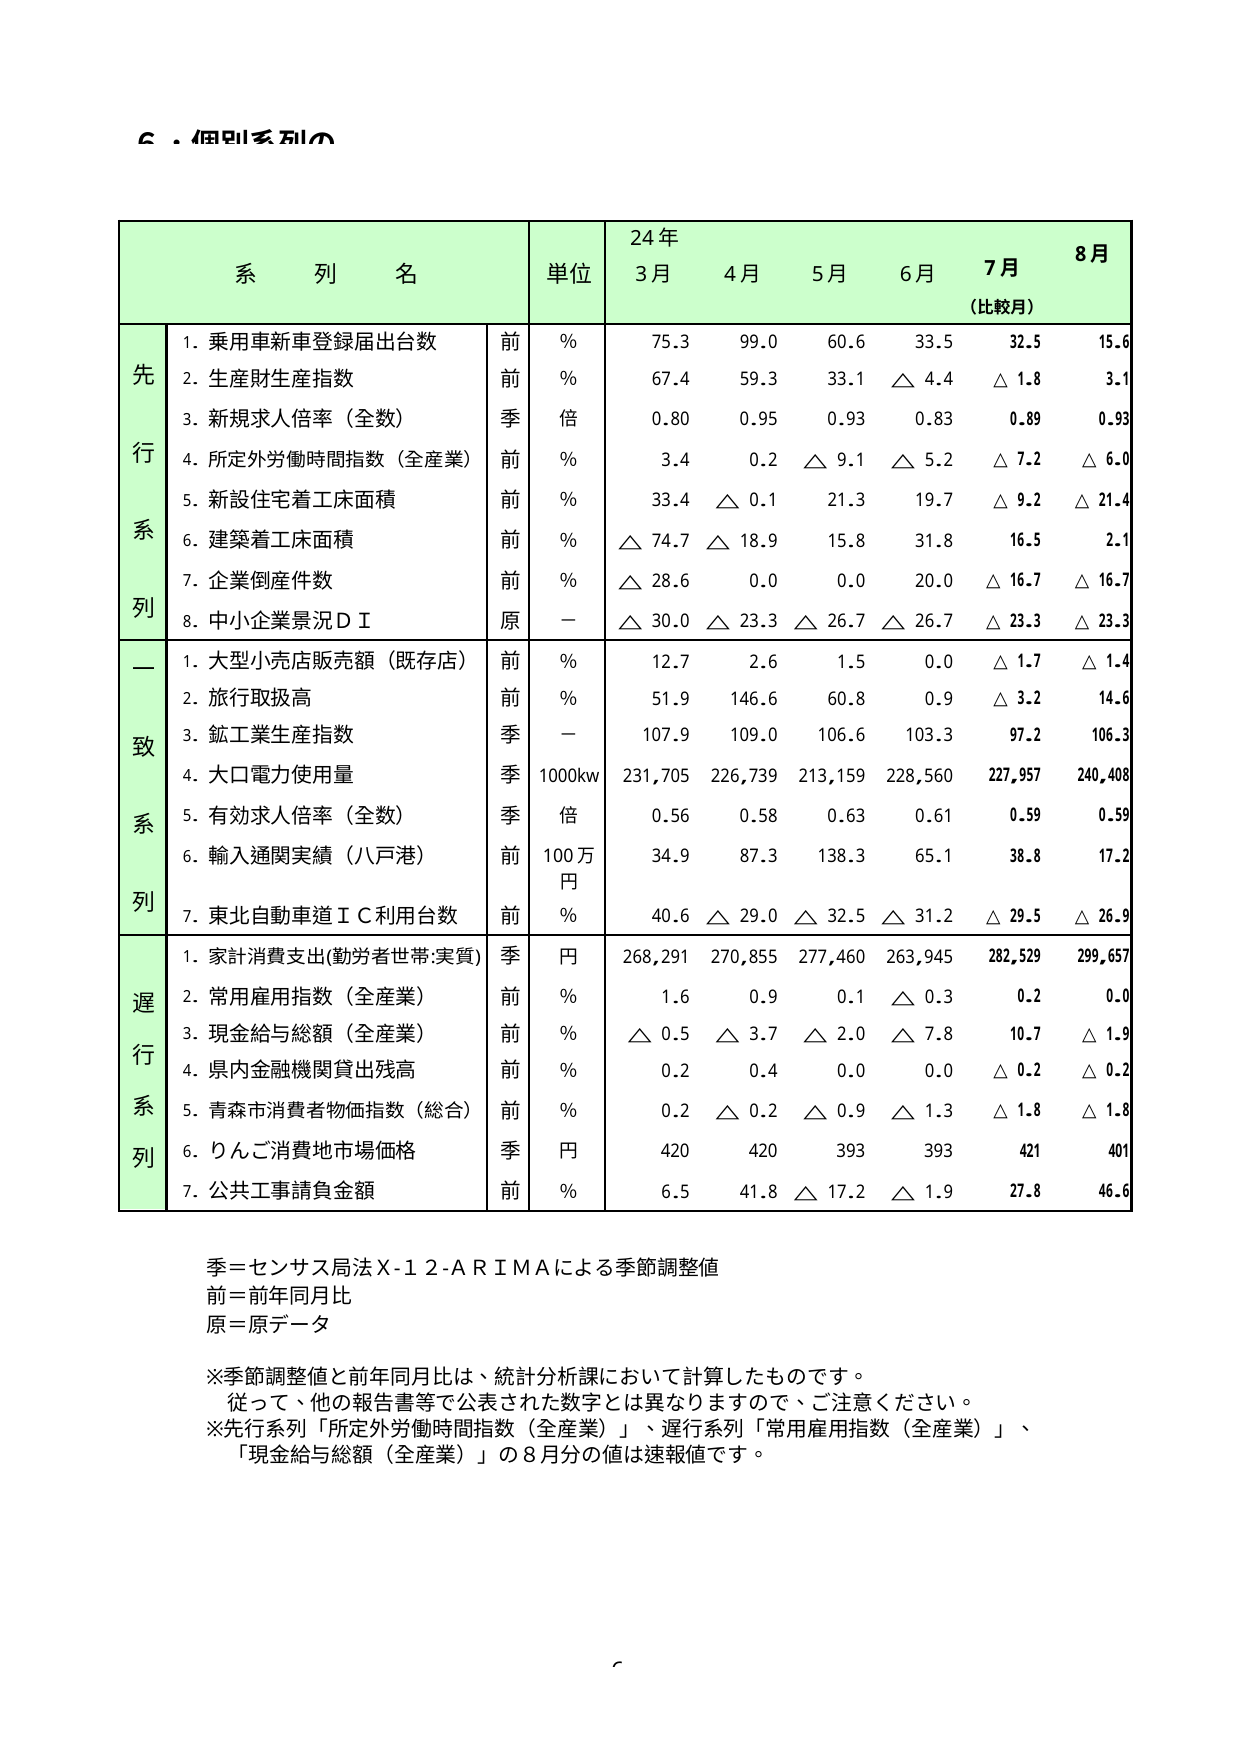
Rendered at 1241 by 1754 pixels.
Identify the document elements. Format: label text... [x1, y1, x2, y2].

table_cell △ 32.5 [788, 894, 875, 934]
table_cell △ 1.8 [955, 1088, 1052, 1129]
table_cell 393 [788, 1129, 875, 1169]
table_cell 有効求人倍率（全数） [203, 793, 486, 834]
table_cell △ 0.2 [700, 1088, 788, 1129]
table_cell 106.3 [1052, 714, 1130, 753]
table_cell 0.4 [700, 1050, 788, 1088]
table_cell 前 [488, 437, 528, 477]
table_cell ％ [530, 518, 604, 558]
table_cell ％ [530, 558, 604, 599]
table_cell 2. [168, 974, 202, 1013]
text 原＝原データ [206, 1310, 1159, 1338]
table_cell 1. [168, 641, 202, 678]
table_cell △ 23.3 [700, 599, 788, 639]
table_cell 60.8 [788, 678, 875, 714]
table_cell 季 [488, 936, 528, 974]
table_cell 3.4 [606, 437, 700, 477]
table_cell 0.0 [788, 558, 875, 599]
table_cell 0.0 [875, 641, 955, 678]
table_cell 106.6 [788, 714, 875, 753]
table_cell 前 [488, 1088, 528, 1129]
table_cell 季 [488, 1129, 528, 1169]
table_cell △ 9.2 [955, 478, 1052, 518]
table_cell 38.8 [955, 834, 1052, 894]
table_cell 前 [488, 678, 528, 714]
table_cell 倍 [530, 793, 604, 834]
table_cell 107.9 [606, 714, 700, 753]
table_cell 前 [488, 894, 528, 934]
table_cell 270,855 [700, 936, 788, 974]
table_cell 0.95 [700, 397, 788, 437]
table_cell 0.0 [1052, 974, 1130, 1013]
table_header 8月 [1052, 222, 1130, 323]
table_cell 前 [488, 641, 528, 678]
table_cell 企業倒産件数 [203, 558, 486, 599]
table_cell △ 21.4 [1052, 478, 1130, 518]
text ※先行系列「所定外労働時間指数（全産業）」、遅行系列「常用雇用指数（全産業）」、 [206, 1416, 1159, 1441]
table_cell 円 [530, 936, 604, 974]
table_cell 20.0 [875, 558, 955, 599]
table_cell 277,460 [788, 936, 875, 974]
table_cell 前 [488, 518, 528, 558]
table_cell △ 1.4 [1052, 641, 1130, 678]
table_cell △ 29.5 [955, 894, 1052, 934]
table_cell 1.6 [606, 974, 700, 1013]
table_cell 中小企業景況ＤＩ [203, 599, 486, 639]
table_cell 10.7 [955, 1013, 1052, 1050]
table_cell 0.61 [875, 793, 955, 834]
table_cell 33.1 [788, 358, 875, 397]
table_cell 51.9 [606, 678, 700, 714]
table_cell 3.1 [1052, 358, 1130, 397]
table_cell 5. [168, 793, 202, 834]
table_cell 1. [168, 936, 202, 974]
table_cell 0.2 [606, 1088, 700, 1129]
table_cell △ 1.9 [1052, 1013, 1130, 1050]
table_cell 1.5 [788, 641, 875, 678]
table_cell 遅行系列 [120, 936, 165, 1209]
table_cell 14.6 [1052, 678, 1130, 714]
table_cell △ 17.2 [788, 1169, 875, 1209]
table_cell △ 7.2 [955, 437, 1052, 477]
table_cell 4. [168, 1050, 202, 1088]
table_cell 倍 [530, 397, 604, 437]
table_cell △ 29.0 [700, 894, 788, 934]
table_cell △ 74.7 [606, 518, 700, 558]
table_cell 0.93 [788, 397, 875, 437]
table_cell △ 1.8 [1052, 1088, 1130, 1129]
table_cell 12.7 [606, 641, 700, 678]
table_cell 前 [488, 974, 528, 1013]
table_cell △ 6.0 [1052, 437, 1130, 477]
table_cell 季 [488, 793, 528, 834]
table_cell △ 16.7 [1052, 558, 1130, 599]
table_cell 3. [168, 397, 202, 437]
table_cell 67.4 [606, 358, 700, 397]
table_cell △ 0.2 [955, 1050, 1052, 1088]
table_cell 138.3 [788, 834, 875, 894]
table_cell ％ [530, 641, 604, 678]
table_cell 7. [168, 558, 202, 599]
table_cell △ 1.8 [955, 358, 1052, 397]
table_cell 16.5 [955, 518, 1052, 558]
table_cell 建築着工床面積 [203, 518, 486, 558]
table_cell ％ [530, 1050, 604, 1088]
table_cell △ 2.0 [788, 1013, 875, 1050]
table_cell 34.9 [606, 834, 700, 894]
table_cell 季 [488, 714, 528, 753]
table_cell 5. [168, 478, 202, 518]
table_cell 0.0 [700, 558, 788, 599]
table_cell 原 [488, 599, 528, 639]
table_cell △ 5.2 [875, 437, 955, 477]
table_cell ％ [530, 1013, 604, 1050]
table_cell 103.3 [875, 714, 955, 753]
table_cell 新設住宅着工床面積 [203, 478, 486, 518]
table_cell 99.0 [700, 325, 788, 358]
table_cell 282,529 [955, 936, 1052, 974]
table_cell 0.2 [700, 437, 788, 477]
table_cell 27.8 [955, 1169, 1052, 1209]
table_cell 59.3 [700, 358, 788, 397]
table_cell 6.5 [606, 1169, 700, 1209]
table_cell 33.5 [875, 325, 955, 358]
text 従って、他の報告書等で公表された数字とは異なりますので、ご注意ください。 [227, 1390, 1159, 1416]
table_cell 0.0 [875, 1050, 955, 1088]
table_cell △ 26.7 [788, 599, 875, 639]
table_cell 1. [168, 325, 202, 358]
table_cell 5. [168, 1088, 202, 1129]
table_cell △ 30.0 [606, 599, 700, 639]
table_cell 17.2 [1052, 834, 1130, 894]
table_cell ％ [530, 1169, 604, 1209]
table_cell 7. [168, 1169, 202, 1209]
table_cell 県内金融機関貸出残高 [203, 1050, 486, 1088]
table_cell 299,657 [1052, 936, 1130, 974]
table_cell △ 0.5 [606, 1013, 700, 1050]
table_cell 41.8 [700, 1169, 788, 1209]
table_cell 0.9 [700, 974, 788, 1013]
table_cell 季 [488, 753, 528, 793]
table_cell ％ [530, 358, 604, 397]
table_cell △ 18.9 [700, 518, 788, 558]
table_cell ％ [530, 894, 604, 934]
table_cell 227,957 [955, 753, 1052, 793]
table_cell 東北自動車道ＩＣ利用台数 [203, 894, 486, 934]
table_cell △ 1.3 [875, 1088, 955, 1129]
table_header 系 列 名 [120, 222, 528, 323]
table_cell △ 26.7 [875, 599, 955, 639]
table_cell △ 16.7 [955, 558, 1052, 599]
table_cell 32.5 [955, 325, 1052, 358]
table_cell 393 [875, 1129, 955, 1169]
table_cell △ 1.9 [875, 1169, 955, 1209]
table_cell 新規求人倍率（全数） [203, 397, 486, 437]
table_cell 15.6 [1052, 325, 1130, 358]
table_cell 前 [488, 325, 528, 358]
table_cell 青森市消費者物価指数（総合） [203, 1088, 486, 1129]
table_cell 現金給与総額（全産業） [203, 1013, 486, 1050]
table_cell 公共工事請負金額 [203, 1169, 486, 1209]
table_header 6月 [875, 222, 955, 323]
table_cell 75.3 [606, 325, 700, 358]
table_cell 33.4 [606, 478, 700, 518]
table_cell 15.8 [788, 518, 875, 558]
text ※季節調整値と前年同月比は、統計分析課において計算したものです。 [206, 1363, 1159, 1390]
table_cell 一致系 列 [120, 641, 165, 934]
table_cell △ 23.3 [955, 599, 1052, 639]
table_cell 65.1 [875, 834, 955, 894]
table_cell 前 [488, 558, 528, 599]
table_cell ％ [530, 478, 604, 518]
table_cell △ 31.2 [875, 894, 955, 934]
table_cell △ 9.1 [788, 437, 875, 477]
table_cell 228,560 [875, 753, 955, 793]
table_cell △ 23.3 [1052, 599, 1130, 639]
table_cell 420 [606, 1129, 700, 1169]
table_cell 2. [168, 678, 202, 714]
table_cell 0.59 [955, 793, 1052, 834]
table_cell 6. [168, 834, 202, 894]
text 季＝センサス局法Ｘ-１２-ＡＲＩＭＡによる季節調整値前＝前年同月比 [206, 1253, 732, 1310]
table_cell 3. [168, 714, 202, 753]
table_cell 乗用車新車登録届出台数 [203, 325, 486, 358]
table_cell 97.2 [955, 714, 1052, 753]
table_cell 19.7 [875, 478, 955, 518]
table_cell 0.83 [875, 397, 955, 437]
table_cell 46.6 [1052, 1169, 1130, 1209]
table_cell △ 3.7 [700, 1013, 788, 1050]
table_cell － [530, 714, 604, 753]
table_cell 421 [955, 1129, 1052, 1169]
table_cell △ 0.9 [788, 1088, 875, 1129]
table_cell りんご消費地市場価格 [203, 1129, 486, 1169]
table_cell 前 [488, 478, 528, 518]
table_cell △ 0.3 [875, 974, 955, 1013]
table_cell 前 [488, 358, 528, 397]
table_cell 鉱工業生産指数 [203, 714, 486, 753]
table_cell △ 0.2 [1052, 1050, 1130, 1088]
table_cell 3. [168, 1013, 202, 1050]
table_cell 231,705 [606, 753, 700, 793]
table_cell 生産財生産指数 [203, 358, 486, 397]
table_cell 常用雇用指数（全産業） [203, 974, 486, 1013]
table_cell △ 26.9 [1052, 894, 1130, 934]
table_cell △ 28.6 [606, 558, 700, 599]
table_cell 6. [168, 518, 202, 558]
table_cell 6. [168, 1129, 202, 1169]
table_cell △ 7.8 [875, 1013, 955, 1050]
table_cell ％ [530, 437, 604, 477]
table_cell 420 [700, 1129, 788, 1169]
table_cell 大口電力使用量 [203, 753, 486, 793]
table_cell 円 [530, 1129, 604, 1169]
table_cell 4. [168, 437, 202, 477]
table_cell 0.89 [955, 397, 1052, 437]
table_header 5月 [788, 222, 875, 323]
table_cell 213,159 [788, 753, 875, 793]
table_cell 0.63 [788, 793, 875, 834]
table_cell 0.93 [1052, 397, 1130, 437]
table_cell ％ [530, 678, 604, 714]
table_cell 大型小売店販売額（既存店） [203, 641, 486, 678]
table_cell 401 [1052, 1129, 1130, 1169]
table_cell 前 [488, 1013, 528, 1050]
table_cell △ 0.1 [700, 478, 788, 518]
table_cell 0.58 [700, 793, 788, 834]
table_cell 1000kw [530, 753, 604, 793]
table_cell 0.1 [788, 974, 875, 1013]
table_cell 0.80 [606, 397, 700, 437]
table_cell 輸入通関実績（八戸港） [203, 834, 486, 894]
table_cell △ 3.2 [955, 678, 1052, 714]
table_cell 所定外労働時間指数（全産業） [203, 437, 486, 477]
table_cell △ 4.4 [875, 358, 955, 397]
table_cell 60.6 [788, 325, 875, 358]
table_header 4月 [700, 222, 788, 323]
table_cell 0.2 [606, 1050, 700, 1088]
table_cell 31.8 [875, 518, 955, 558]
table_cell 0.56 [606, 793, 700, 834]
table_cell 0.9 [875, 678, 955, 714]
table_cell 2.6 [700, 641, 788, 678]
table_cell 4. [168, 753, 202, 793]
table_cell △ 1.7 [955, 641, 1052, 678]
table_cell 146.6 [700, 678, 788, 714]
table_cell 40.6 [606, 894, 700, 934]
table_cell 2. [168, 358, 202, 397]
table_cell 前 [488, 834, 528, 894]
table_cell ％ [530, 325, 604, 358]
table_cell 268,291 [606, 936, 700, 974]
table_cell 8. [168, 599, 202, 639]
table_cell ％ [530, 1088, 604, 1129]
table_cell 季 [488, 397, 528, 437]
text 「現金給与総額（全産業）」の８月分の値は速報値です。 [227, 1441, 1159, 1468]
table_cell 家計消費支出(勤労者世帯:実質) [203, 936, 486, 974]
table_cell ％ [530, 974, 604, 1013]
table_cell 先行系 列 [120, 325, 165, 639]
table_header 24年 3月 [606, 222, 700, 323]
table_cell 240,408 [1052, 753, 1130, 793]
table_cell 109.0 [700, 714, 788, 753]
table_cell 263,945 [875, 936, 955, 974]
table_cell 0.59 [1052, 793, 1130, 834]
table_header 7月 （比較月） [955, 222, 1052, 323]
table_cell － [530, 599, 604, 639]
table_cell 0.0 [788, 1050, 875, 1088]
table_header 単位 [530, 222, 604, 323]
table_cell 前 [488, 1169, 528, 1209]
table_cell 226,739 [700, 753, 788, 793]
table_cell 0.2 [955, 974, 1052, 1013]
table_cell 前 [488, 1050, 528, 1088]
table_cell 旅行取扱高 [203, 678, 486, 714]
table_cell 87.3 [700, 834, 788, 894]
table_cell 7. [168, 894, 202, 934]
table_cell 2.1 [1052, 518, 1130, 558]
table_cell 21.3 [788, 478, 875, 518]
table_cell 100万円 [530, 834, 604, 894]
